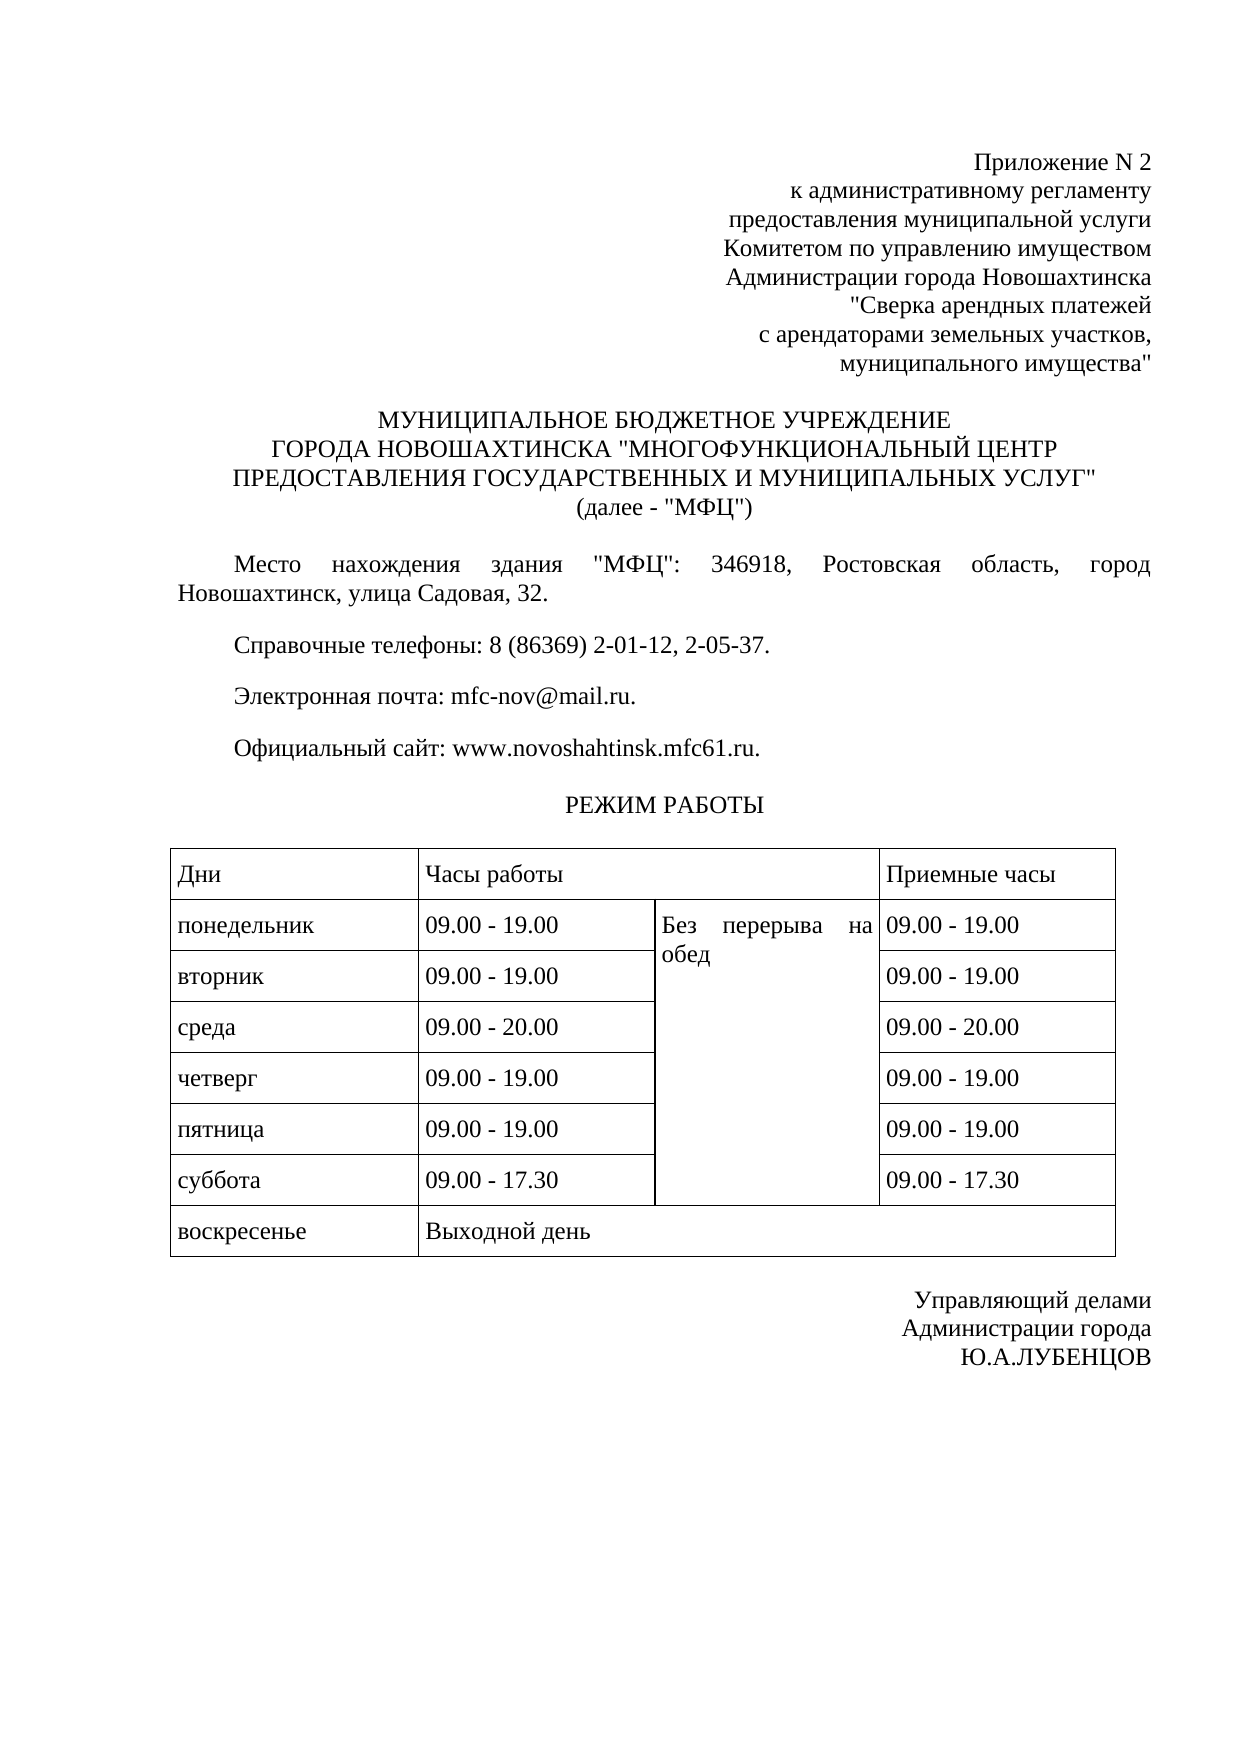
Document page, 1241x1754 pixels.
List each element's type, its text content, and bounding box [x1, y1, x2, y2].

table_cell 09.00 - 20.00 [419, 1002, 654, 1052]
text к административному регламенту [177, 176, 1152, 204]
table_header Дни [171, 849, 418, 898]
table_cell 09.00 - 17.30 [880, 1155, 1115, 1205]
table_cell пятница [171, 1104, 418, 1154]
table_header Приемные часы [880, 849, 1115, 898]
text предоставления муниципальной услуги [177, 204, 1152, 233]
text Электронная почта: mfc-nov@mail.ru. [177, 681, 1152, 710]
text Официальный сайт: www.novoshahtinsk.mfc61.ru. [177, 733, 1152, 762]
text Место нахождения здания "МФЦ": 346918, Ростовская область, город Новошахтинск, улица Садовая, 32. [177, 549, 1152, 607]
table_cell вторник [171, 951, 418, 1001]
title МУНИЦИПАЛЬНОЕ БЮДЖЕТНОЕ УЧРЕЖДЕНИЕ [177, 406, 1152, 434]
table_cell понедельник [171, 900, 418, 949]
text "Сверка арендных платежей [177, 291, 1152, 319]
text Управляющий делами [177, 1285, 1152, 1313]
table_cell 09.00 - 19.00 [880, 1053, 1115, 1103]
table_header Часы работы [419, 849, 879, 898]
table_cell четверг [171, 1053, 418, 1103]
table_cell 09.00 - 19.00 [880, 951, 1115, 1001]
text муниципального имущества" [177, 348, 1152, 377]
text Администрации города Новошахтинска [177, 262, 1152, 291]
table_cell среда [171, 1002, 418, 1052]
text Справочные телефоны: 8 (86369) 2-01-12, 2-05-37. [177, 630, 1152, 658]
title (далее - "МФЦ") [177, 492, 1152, 521]
table_cell 09.00 - 17.30 [419, 1155, 654, 1205]
table_cell 09.00 - 19.00 [419, 900, 654, 949]
text Комитетом по управлению имуществом [177, 233, 1152, 262]
text Ю.А.ЛУБЕНЦОВ [177, 1342, 1152, 1371]
table_cell 09.00 - 20.00 [880, 1002, 1115, 1052]
table_cell 09.00 - 19.00 [419, 1053, 654, 1103]
table_cell 09.00 - 19.00 [880, 1104, 1115, 1154]
text с арендаторами земельных участков, [177, 319, 1152, 348]
table_cell Выходной день [419, 1206, 1115, 1256]
text РЕЖИМ РАБОТЫ [177, 791, 1152, 819]
table_cell 09.00 - 19.00 [880, 900, 1115, 949]
title ГОРОДА НОВОШАХТИНСКА "МНОГОФУНКЦИОНАЛЬНЫЙ ЦЕНТР [177, 434, 1152, 463]
text Приложение N 2 [177, 147, 1152, 176]
text Администрации города [177, 1313, 1152, 1342]
table_cell Без перерыва на обед [656, 900, 879, 1205]
table_cell 09.00 - 19.00 [419, 951, 654, 1001]
table_cell суббота [171, 1155, 418, 1205]
table_cell 09.00 - 19.00 [419, 1104, 654, 1154]
table_cell воскресенье [171, 1206, 418, 1256]
title ПРЕДОСТАВЛЕНИЯ ГОСУДАРСТВЕННЫХ И МУНИЦИПАЛЬНЫХ УСЛУГ" [177, 463, 1152, 492]
